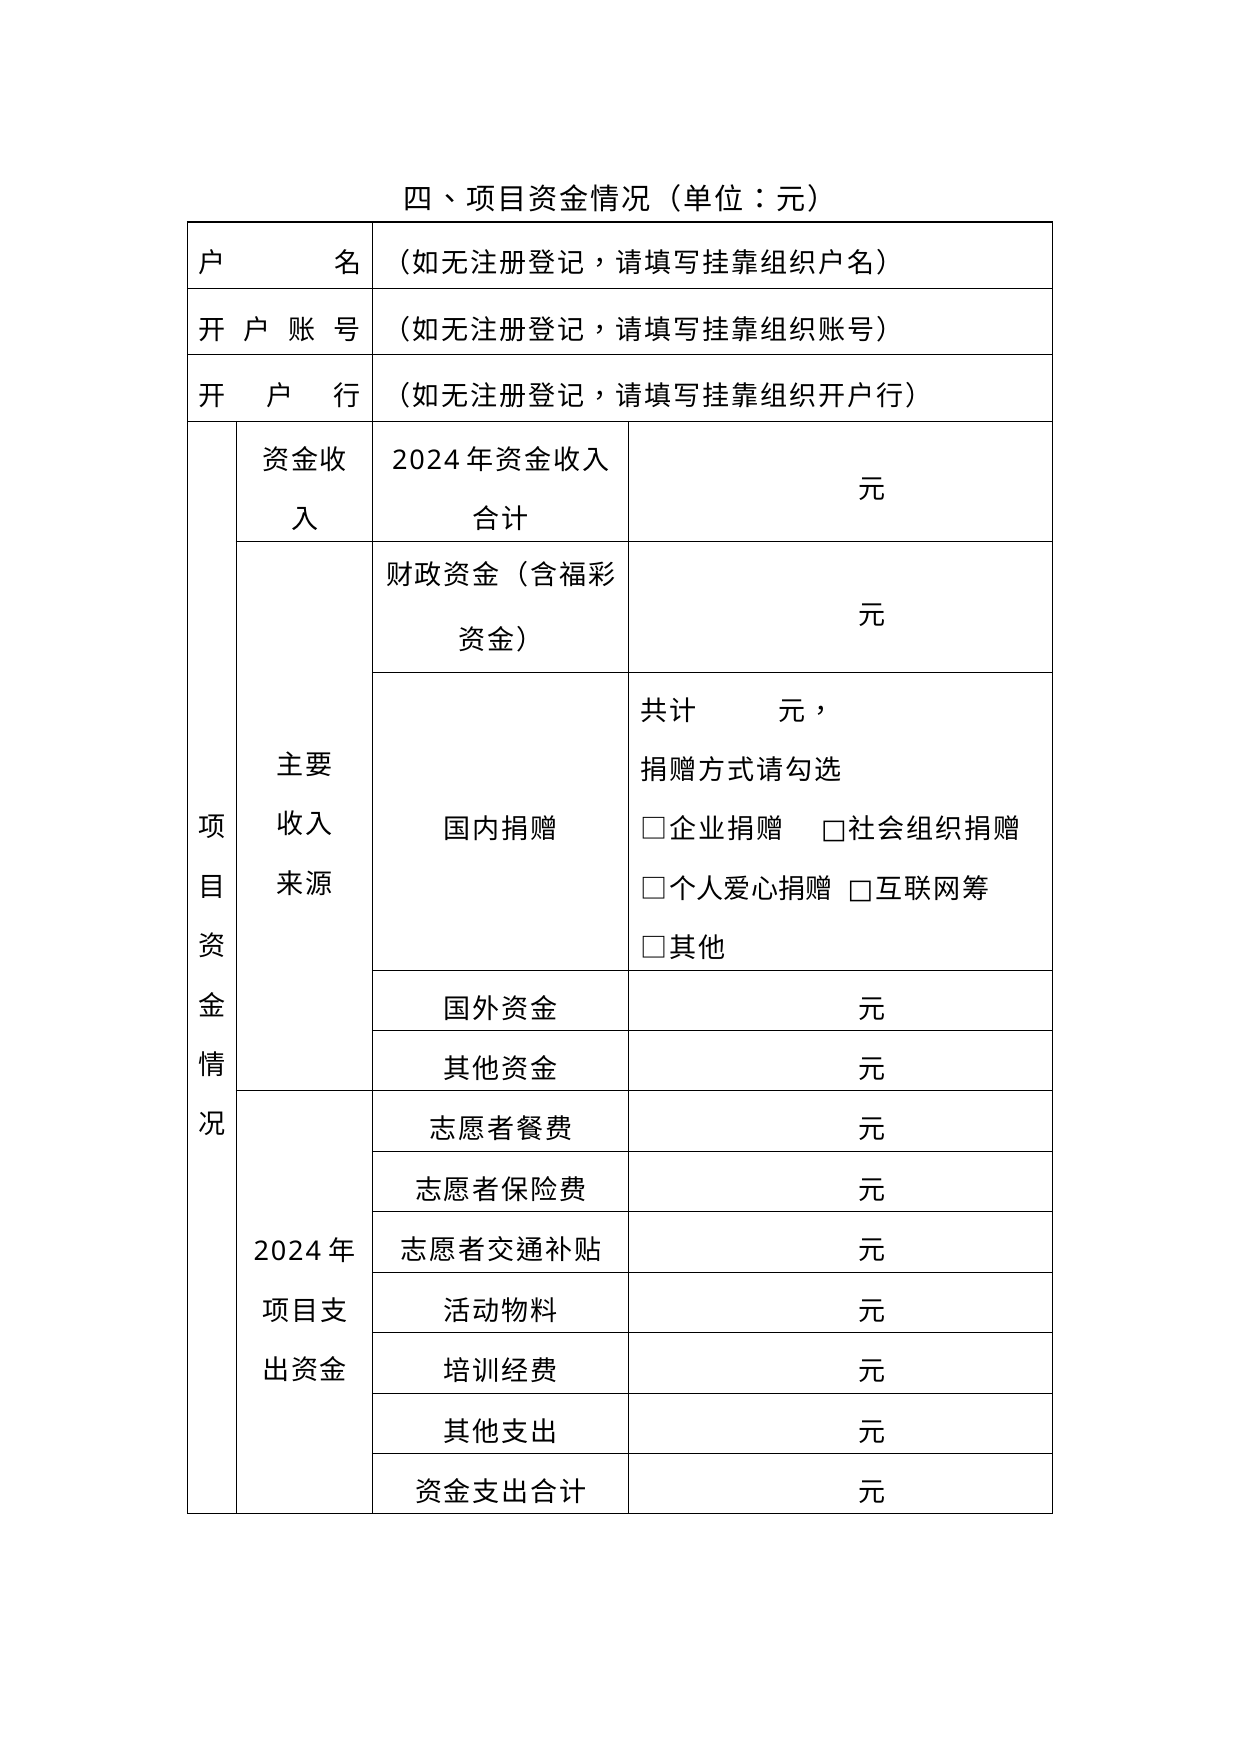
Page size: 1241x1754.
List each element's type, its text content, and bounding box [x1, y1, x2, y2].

table_cell 2024年项目支出资金 [237, 1091, 372, 1513]
table_cell 活动物料 [373, 1273, 628, 1332]
table_cell 开 户 行 [188, 355, 372, 421]
table_cell 资金支出合计 [373, 1454, 628, 1513]
table_cell 元 [629, 422, 1052, 541]
table_cell 其他支出 [373, 1394, 628, 1453]
table_cell 国外资金 [373, 971, 628, 1030]
table_cell 项目资金情况 [188, 422, 236, 1513]
table_cell 元 [629, 1394, 1052, 1453]
table_cell 主要 收入 来源 [237, 542, 372, 1090]
table_cell 元 [629, 1152, 1052, 1211]
table_header （如无注册登记，请填写挂靠组织户名） [373, 223, 1052, 288]
table_cell 志愿者交通补贴 [373, 1212, 628, 1272]
table_cell 元 [629, 1091, 1052, 1151]
table_cell 开 户 账 号 [188, 289, 372, 354]
table_cell 其他资金 [373, 1031, 628, 1090]
table_cell 共计 元， 捐赠方式请勾选 □企业捐赠 □社会组织捐赠 □个人爱心捐赠 □互联网筹 □其他 [629, 673, 1052, 969]
table_header 户名 [188, 223, 372, 288]
table_cell 元 [629, 1333, 1052, 1392]
table_cell 元 [629, 1273, 1052, 1332]
table_cell 培训经费 [373, 1333, 628, 1392]
table_cell 元 [629, 971, 1052, 1030]
table_cell 财政资金（含福彩资金） [373, 542, 628, 672]
table_cell 志愿者保险费 [373, 1152, 628, 1211]
table_cell 元 [629, 1454, 1052, 1513]
table_cell 元 [629, 1031, 1052, 1090]
table_cell 资金收入 [237, 422, 372, 541]
table_cell 2024年资金收入合计 [373, 422, 628, 541]
table_cell （如无注册登记，请填写挂靠组织开户行） [373, 355, 1052, 421]
table_cell 元 [629, 1212, 1052, 1272]
table_cell 国内捐赠 [373, 673, 628, 969]
table_cell 元 [629, 542, 1052, 672]
table_cell 志愿者餐费 [373, 1091, 628, 1151]
table_cell （如无注册登记，请填写挂靠组织账号） [373, 289, 1052, 354]
text 四、项目资金情况（单位：元） [187, 162, 1053, 221]
